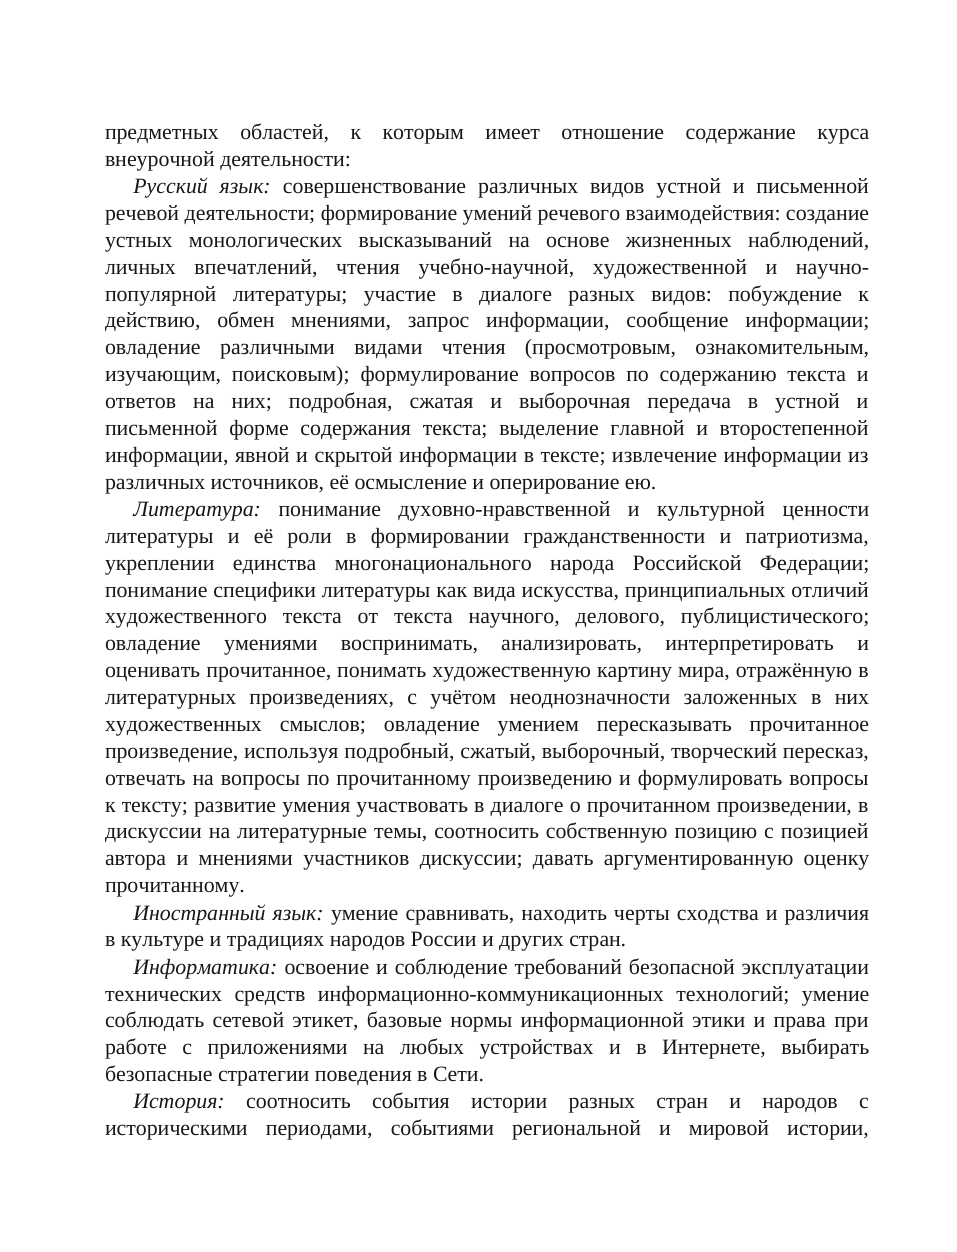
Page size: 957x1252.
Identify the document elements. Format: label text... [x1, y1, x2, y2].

text Литература: понимание духовно-нравственной и культурной ценности литературы и её роли в формировании гражданственности и патриотизма, укреплении единства многонационального народа Российской Федерации; понимание специфики литературы как вида искусства, принципиальных отличий художественного текста от текста научного, делового, публицистического; овладение умениями воспринимать, анализировать, интерпретировать и оценивать прочитанное, понимать художественную картину мира, отражённую в литературных произведениях, с учётом неоднозначности заложенных в них художественных смыслов; овладение умением пересказывать прочитанное произведение, используя подробный, сжатый, выборочный, творческий пересказ, отвечать на вопросы по прочитанному произведению и формулировать вопросы к тексту; развитие умения участвовать в диалоге о прочитанном произведении, в дискуссии на литературные темы, соотносить собственную позицию с позицией автора и мнениями участников дискуссии; давать аргументированную оценку прочитанному. [105, 496, 870, 897]
text Информатика: освоение и соблюдение требований безопасной эксплуатации технических средств информационно-коммуникационных технологий; умение соблюдать сетевой этикет, базовые нормы информационной этики и права при работе с приложениями на любых устройствах и в Интернете, выбирать безопасные стратегии поведения в Сети. [105, 954, 870, 1086]
text Иностранный язык: умение сравнивать, находить черты сходства и различия в культуре и традициях народов России и других стран. [105, 899, 870, 952]
text Русский язык: совершенствование различных видов устной и письменной речевой деятельности; формирование умений речевого взаимодействия: создание устных монологических высказываний на основе жизненных наблюдений, личных впечатлений, чтения учебно-научной, художественной и научно-популярной литературы; участие в диалоге разных видов: побуждение к действию, обмен мнениями, запрос информации, сообщение информации; овладение различными видами чтения (просмотровым, ознакомительным, изучающим, поисковым); формулирование вопросов по содержанию текста и ответов на них; подробная, сжатая и выборочная передача в устной и письменной форме содержания текста; выделение главной и второстепенной информации, явной и скрытой информации в тексте; извлечение информации из различных источников, её осмысление и оперирование ею. [105, 173, 870, 494]
